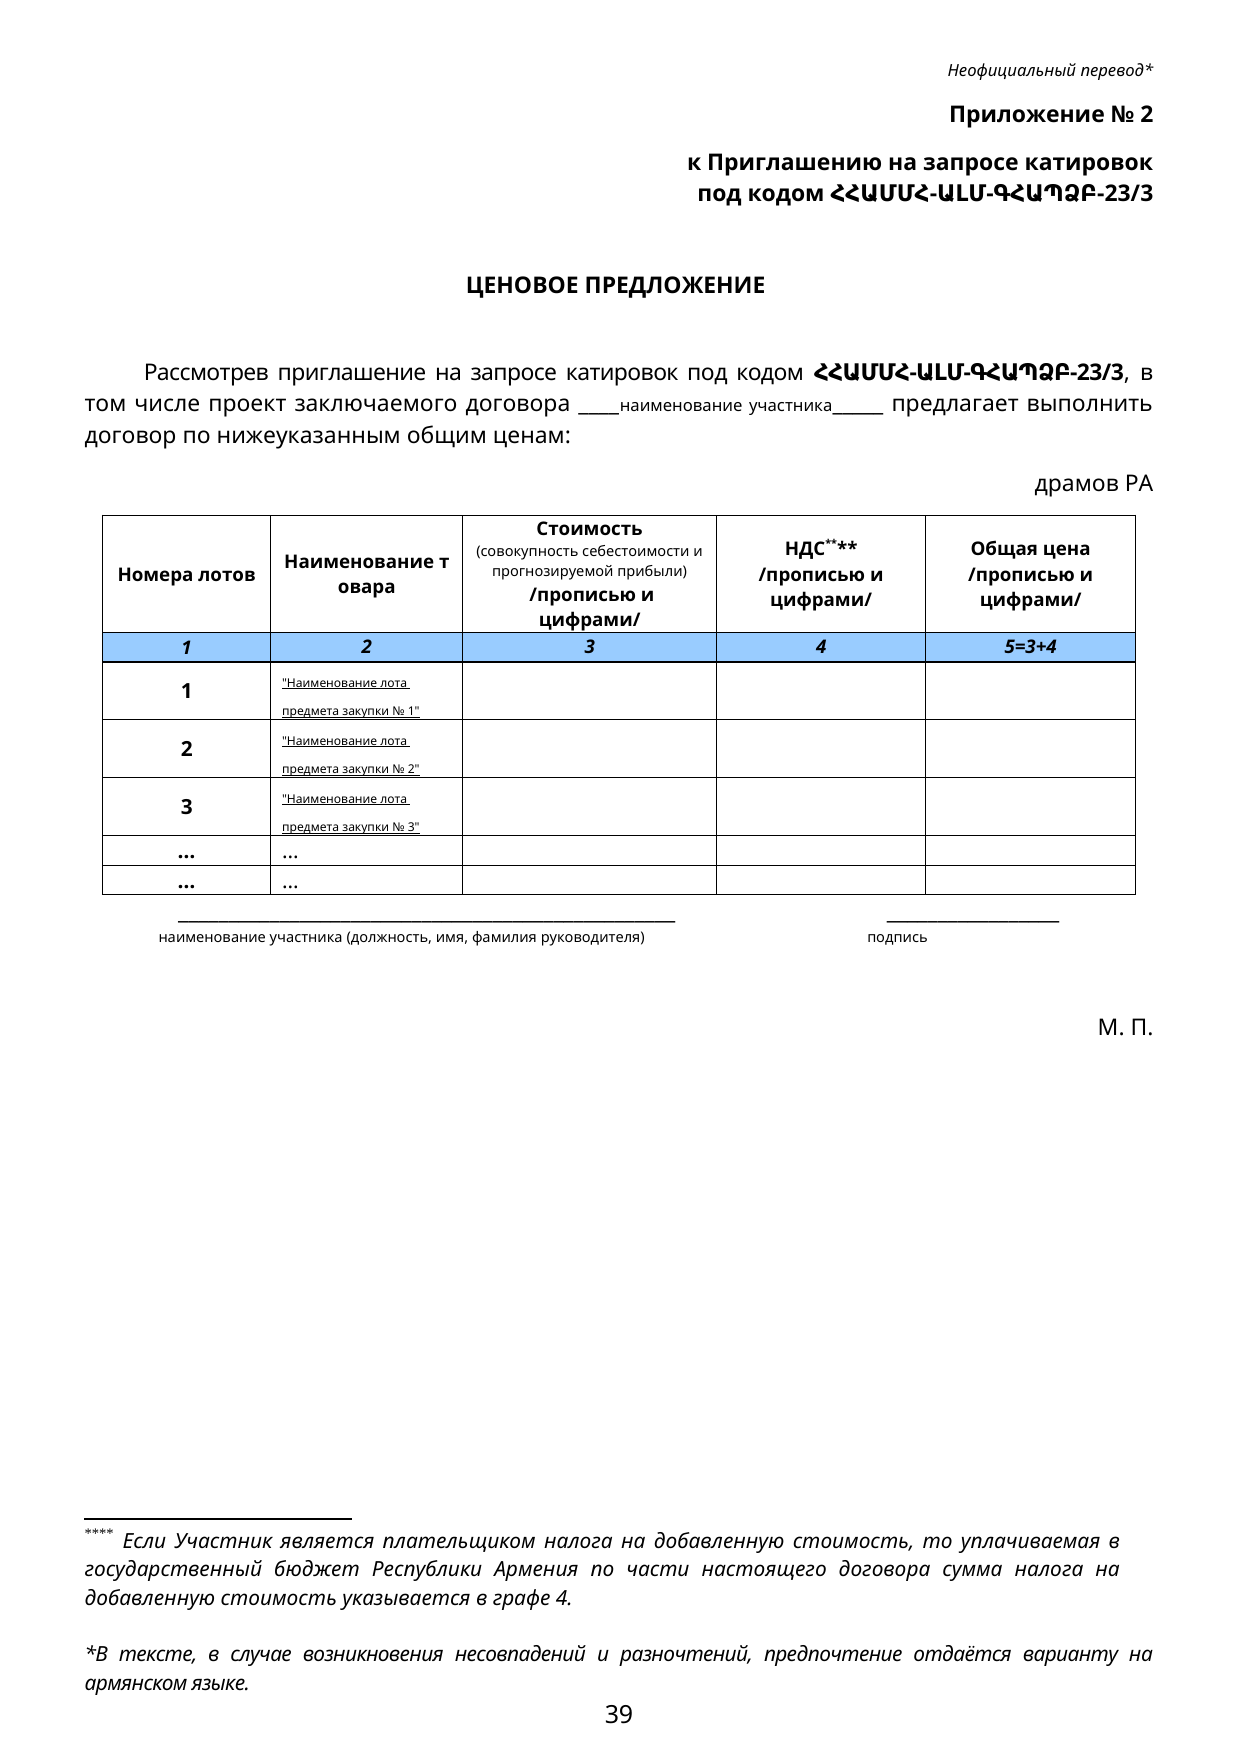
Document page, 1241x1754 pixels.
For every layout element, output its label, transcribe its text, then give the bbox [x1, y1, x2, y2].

text ЦЕНОВОЕ ПРЕДЛОЖЕНИЕ [77, 269, 1153, 300]
table_cell … [103, 836, 270, 865]
table_cell [463, 836, 716, 865]
text Приложение № 2 [84, 98, 1153, 129]
table_header Стоимость (совокупность себестоимости и прогнозируемой прибыли) /прописью и цифрами/ [463, 516, 716, 632]
table_cell 2 [103, 720, 270, 777]
text наименование участника (должность, имя, фамилия руководителя) подпись [158, 926, 1153, 946]
text к Приглашению на запросе катировок под кодом ՀՀԱՄՄՀ-ԱԼՄ-ԳՀԱՊՁԲ-23/3 [84, 146, 1153, 208]
table_cell ... [271, 866, 462, 894]
table_cell "Наименование лота предмета закупки № 1" [271, 663, 462, 719]
table_header Наименование товара [271, 516, 462, 632]
table_cell [926, 778, 1135, 835]
table_cell ... [271, 836, 462, 865]
text М. П. [84, 1011, 1153, 1042]
table_cell [926, 866, 1135, 894]
table_cell [926, 663, 1135, 719]
table_cell [717, 836, 925, 865]
table_cell [926, 720, 1135, 777]
table_header Общая цена /прописью и цифрами/ [926, 516, 1135, 632]
table_cell [717, 778, 925, 835]
table_cell [926, 836, 1135, 865]
table_cell 1 [103, 663, 270, 719]
table_cell 5=3+4 [926, 633, 1135, 661]
table_cell … [103, 866, 270, 894]
table_cell "Наименование лота предмета закупки № 3" [271, 778, 462, 835]
table_cell [717, 663, 925, 719]
table_header Номера лотов [103, 516, 270, 632]
table_cell 2 [271, 633, 462, 661]
table_cell 3 [103, 778, 270, 835]
table_cell [463, 778, 716, 835]
table_cell [463, 663, 716, 719]
table_cell [717, 866, 925, 894]
table_cell "Наименование лота предмета закупки № 2" [271, 720, 462, 777]
table_cell 4 [717, 633, 925, 661]
text _________________________________________________ _________________ [84, 895, 1153, 926]
table_header НДС** /прописью и цифрами/ [717, 516, 925, 632]
text драмов РА [84, 467, 1153, 498]
table_cell 3 [463, 633, 716, 661]
table_cell [717, 720, 925, 777]
text Рассмотрев приглашение на запросе катировок под кодом ՀՀԱՄՄՀ-ԱԼՄ-ԳՀԱՊՁԲ-23/3, в том числе проект заключаемого договора ____наименование участника_____ предлагает выполнить договор по нижеуказанным общим ценам: [84, 356, 1153, 450]
table_cell 1 [103, 633, 270, 661]
table_cell [463, 866, 716, 894]
table_cell [463, 720, 716, 777]
